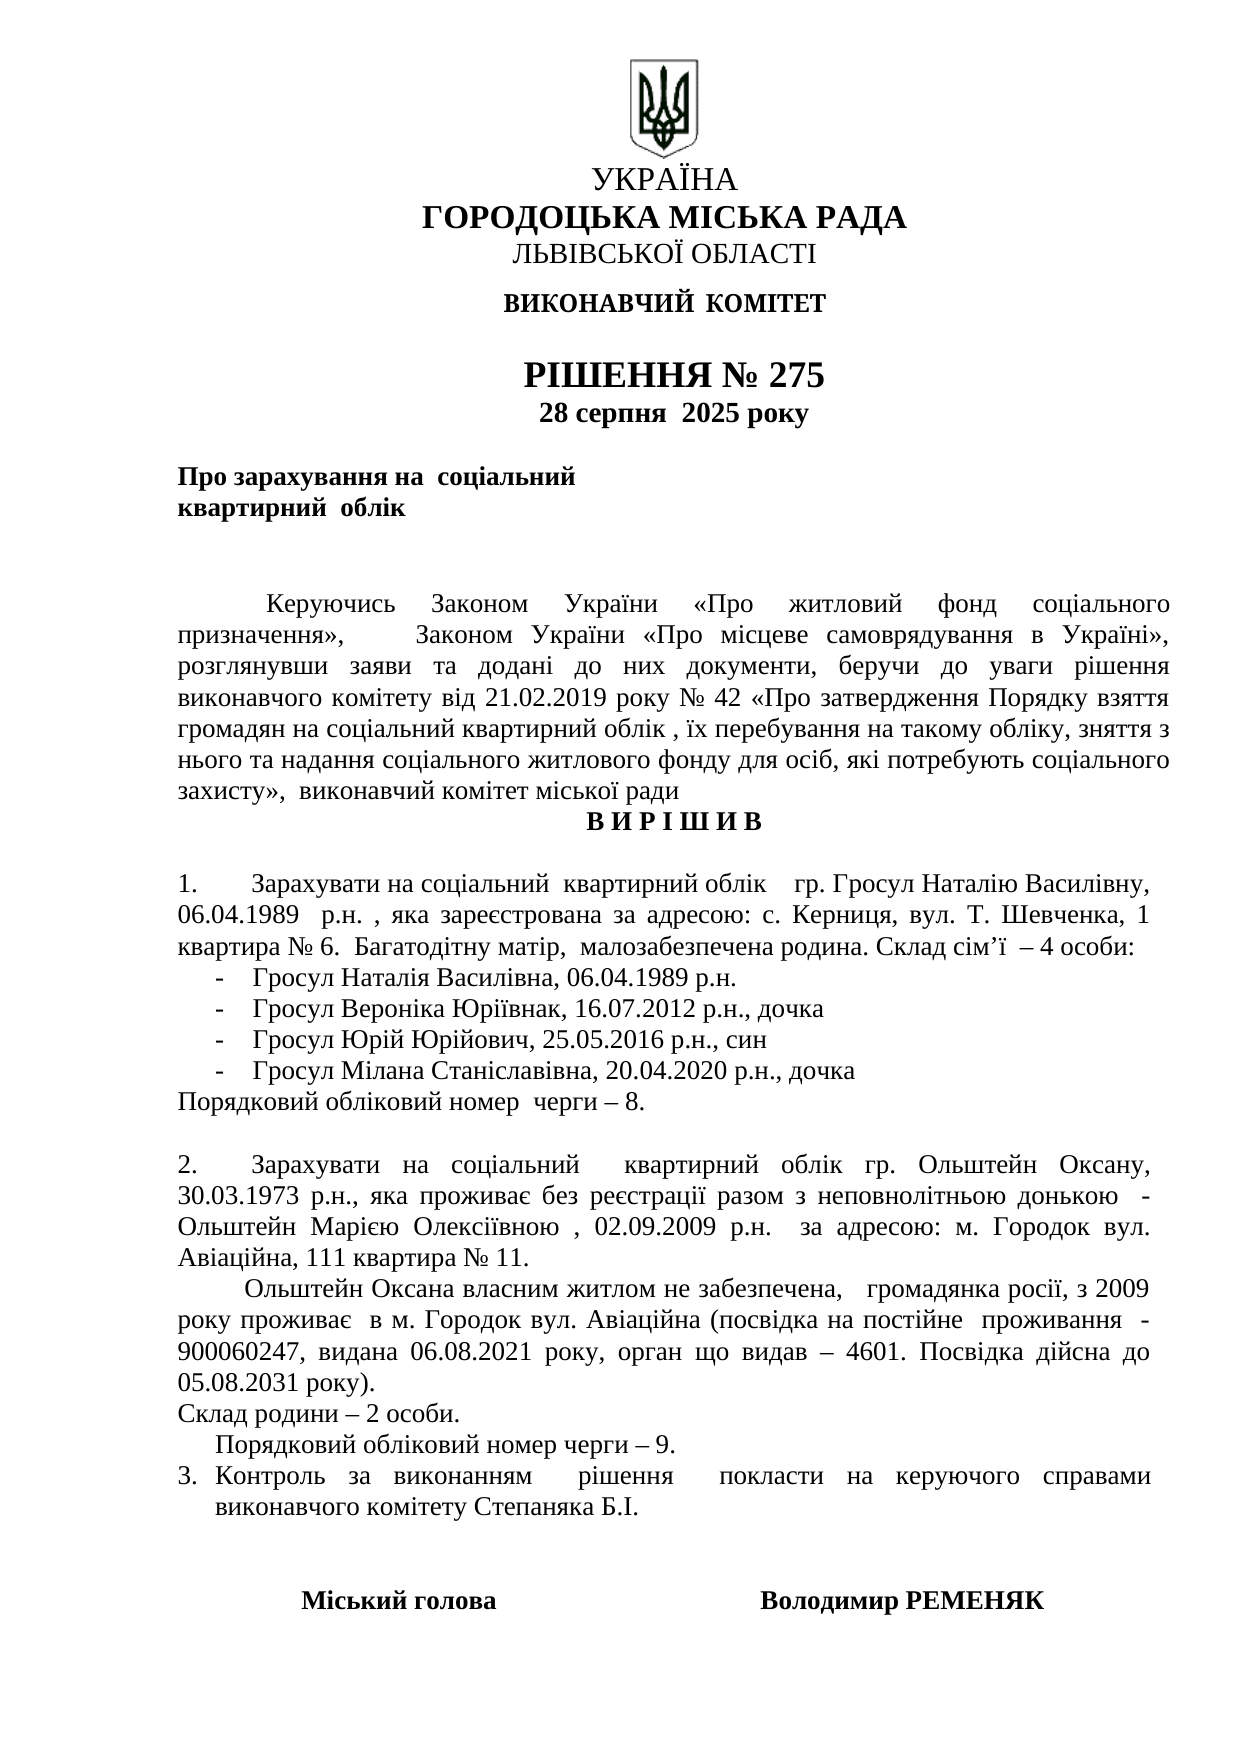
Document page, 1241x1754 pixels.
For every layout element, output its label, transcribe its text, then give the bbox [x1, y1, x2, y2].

text квартирний облік [177, 491, 1171, 522]
text В И Р І Ш И В [177, 805, 1171, 836]
list Гросул Наталія Василівна, 06.04.1989 р.н. [215, 961, 1152, 992]
text Склад родини – 2 особи. [177, 1397, 1152, 1428]
text 28 серпня 2025 року [177, 396, 1171, 429]
picture [629, 59, 700, 159]
list Гросул Юрій Юрійович, 25.05.2016 р.н., син [215, 1023, 1152, 1054]
text Про зарахування на соціальний [177, 460, 1171, 491]
list Зарахувати на соціальний квартирний облік гр. Гросул Наталію Василівну, 06.04.1989 р.н. , яка зареєстрована за адресою: с. Керниця, вул. Т. Шевченка, 1 квартира № 6. Багатодітну матір, малозабезпечена родина. Склад сім’ї – 4 особи: [177, 867, 1152, 961]
list Контроль за виконанням рішення покласти на керуючого справами виконавчого комітету Степаняка Б.І. [177, 1459, 1152, 1522]
text Міський голова Володимир РЕМЕНЯК [177, 1584, 1152, 1615]
text РІШЕННЯ № 275 [177, 352, 1171, 396]
text УКРАЇНА [177, 159, 1152, 197]
list Порядковий обліковий номер черги – 9. [215, 1428, 1152, 1459]
list Зарахувати на соціальний квартирний облік гр. Ольштейн Оксану, 30.03.1973 р.н., яка проживає без реєстрації разом з неповнолітньою донькою - Ольштейн Марією Олексіївною , 02.09.2009 р.н. за адресою: м. Городок вул. Авіаційна, 111 квартира № 11. [177, 1148, 1152, 1272]
text ГОРОДОЦЬКА МІСЬКА РАДА [177, 197, 1152, 236]
subtitle ВИКОНАВЧИЙ КОМІТЕТ [177, 290, 1152, 319]
text Ольштейн Оксана власним житлом не забезпечена, громадянка росії, з 2009 року проживає в м. Городок вул. Авіаційна (посвідка на постійне проживання - 900060247, видана 06.08.2021 року, орган що видав – 4601. Посвідка дійсна до 05.08.2031 року). [177, 1272, 1152, 1397]
text ЛЬВІВСЬКОЇ ОБЛАСТІ [177, 236, 1152, 269]
text Керуючись Законом України «Про житловий фонд соціального призначення», Законом України «Про місцеве самоврядування в Україні», розглянувши заяви та додані до них документи, беручи до уваги рішення виконавчого комітету від 21.02.2019 року № 42 «Про затвердження Порядку взяття громадян на соціальний квартирний облік , їх перебування на такому обліку, зняття з нього та надання соціального житлового фонду для осіб, які потребують соціального захисту», виконавчий комітет міської ради [177, 587, 1171, 805]
list Гросул Вероніка Юріївнак, 16.07.2012 р.н., дочка [215, 992, 1152, 1023]
text Порядковий обліковий номер черги – 8. [177, 1086, 1152, 1117]
list Гросул Мілана Станіславівна, 20.04.2020 р.н., дочка [215, 1054, 1152, 1086]
